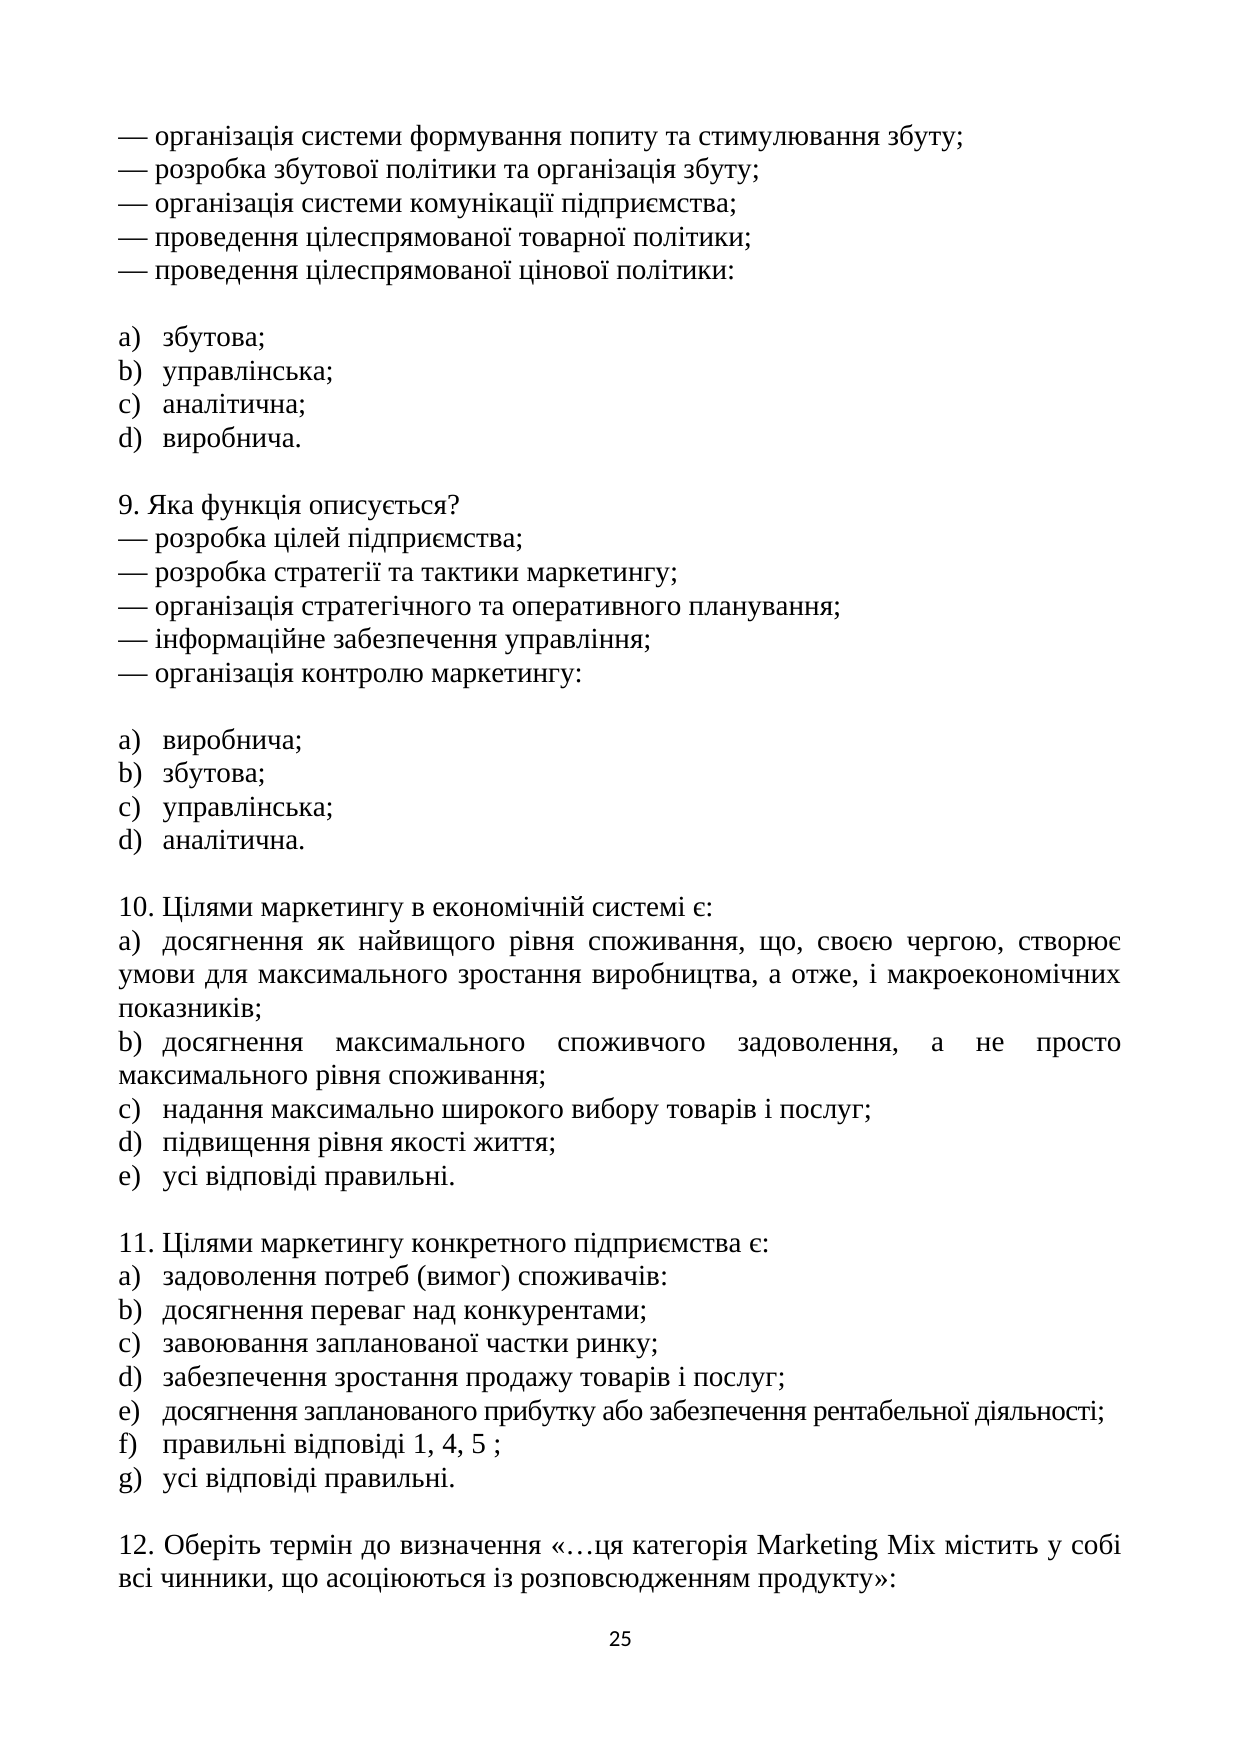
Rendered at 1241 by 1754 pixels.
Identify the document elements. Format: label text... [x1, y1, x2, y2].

text 10. Цілями маркетингу в економічній системі є: [118, 889, 1122, 923]
text 12. Оберіть термін до визначення «…ця категорія Marketing Mix містить у собі всі чинники, що асоціюються із розповсюдженням продукту»: [118, 1527, 1122, 1594]
list правильні відповіді 1, 4, 5 ; [118, 1426, 1122, 1460]
list управлінська; [118, 353, 1122, 386]
text 9. Яка функція описується? [118, 487, 1122, 521]
text — проведення цілеспрямованої цінової політики: [118, 252, 1122, 286]
list усі відповіді правильні. [118, 1460, 1122, 1493]
list підвищення рівня якості життя; [118, 1124, 1122, 1158]
text — організація стратегічного та оперативного планування; [118, 588, 1122, 621]
text — проведення цілеспрямованої товарної політики; [118, 219, 1122, 252]
text — розробка стратегії та тактики маркетингу; [118, 554, 1122, 588]
text — розробка збутової політики та організація збуту; [118, 152, 1122, 185]
list надання максимально широкого вибору товарів і послуг; [118, 1091, 1122, 1124]
text — організація системи комунікації підприємства; [118, 185, 1122, 219]
text — організація системи формування попиту та стимулювання збуту; [118, 118, 1122, 152]
text — інформаційне забезпечення управління; [118, 621, 1122, 655]
list аналітична. [118, 822, 1122, 856]
list забезпечення зростання продажу товарів і послуг; [118, 1359, 1122, 1393]
text — організація контролю маркетингу: [118, 655, 1122, 688]
list аналітична; [118, 386, 1122, 420]
list задоволення потреб (вимог) споживачів: [118, 1258, 1122, 1292]
list збутова; [118, 319, 1122, 353]
list виробнича; [118, 722, 1122, 755]
text — розробка цілей підприємства; [118, 521, 1122, 554]
list виробнича. [118, 420, 1122, 453]
list збутова; [118, 755, 1122, 789]
list завоювання запланованої частки ринку; [118, 1326, 1122, 1359]
list досягнення як найвищого рівня споживання, що, своєю чергою, створює умови для максимального зростання виробництва, а отже, і макроекономічних показників; [118, 923, 1122, 1024]
list управлінська; [118, 789, 1122, 822]
list усі відповіді правильні. [118, 1158, 1122, 1191]
list досягнення максимального споживчого задоволення, а не просто максимального рівня споживання; [118, 1024, 1122, 1091]
list досягнення переваг над конкурентами; [118, 1292, 1122, 1326]
list досягнення запланованого прибутку або забезпечення рентабельної діяльності; [118, 1393, 1122, 1426]
text 11. Цілями маркетингу конкретного підприємства є: [118, 1225, 1122, 1258]
